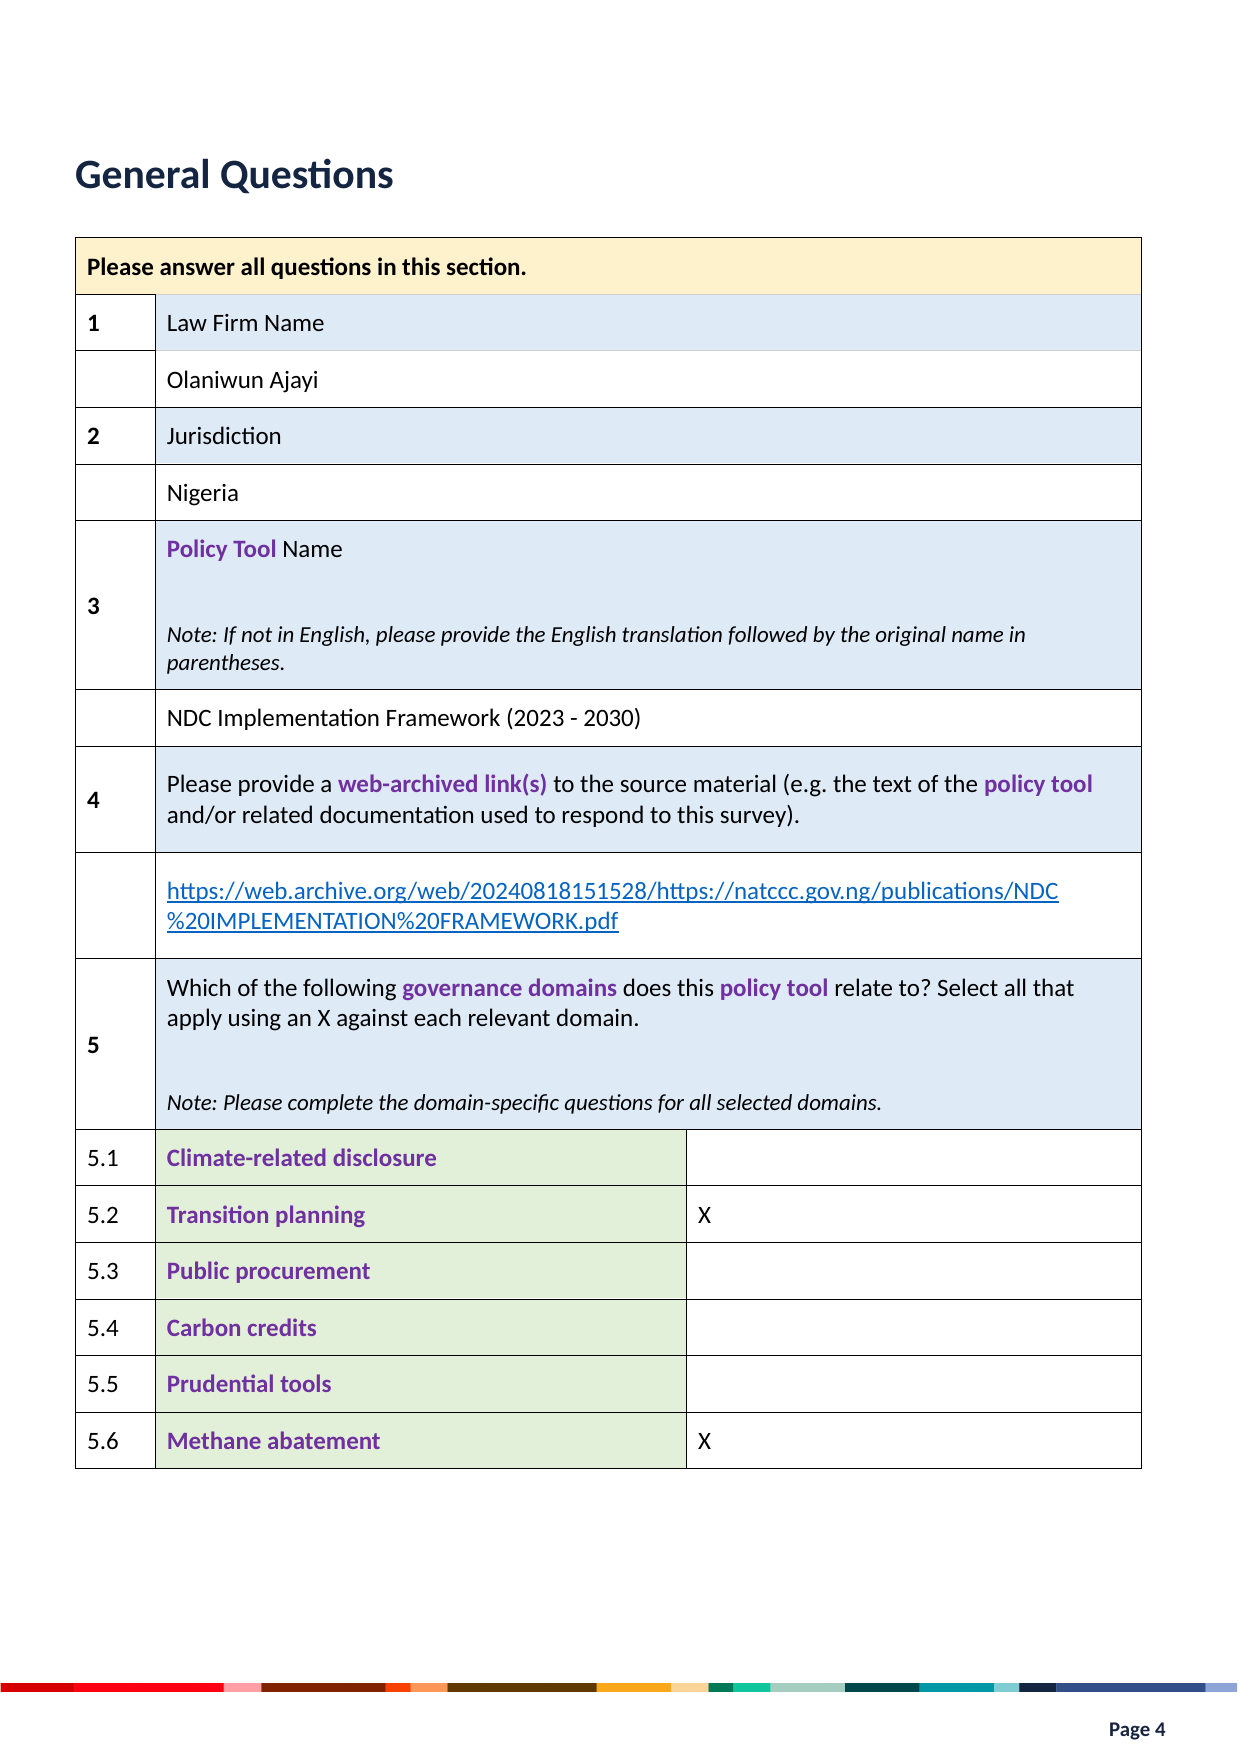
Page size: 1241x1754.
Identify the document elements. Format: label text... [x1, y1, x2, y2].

table_cell [687, 1356, 1141, 1412]
table_cell [687, 1130, 1141, 1185]
table_cell https://web.archive.org/web/20240818151528/https://natccc.gov.ng/publications/NDC%20IMPLEMENTATION%20FRAMEWORK.pdf [156, 853, 1141, 958]
table_cell [687, 1243, 1141, 1298]
table_cell [76, 465, 155, 520]
table_cell 5.5 [76, 1356, 155, 1412]
table_cell 5 [76, 959, 155, 1129]
table_cell [76, 690, 155, 746]
subtitle General Questions [75, 148, 1165, 199]
table_cell Law Firm Name [156, 295, 1141, 350]
table_cell [687, 1300, 1141, 1355]
table_cell [76, 351, 155, 407]
picture [0, 1683, 1236, 1692]
table_cell Please provide a web-archived link(s) to the source material (e.g. the text of the policy tool and/or related documentation used to respond to this survey). [156, 747, 1141, 852]
table_cell 5.6 [76, 1413, 155, 1468]
table_cell Transition planning [156, 1186, 686, 1242]
table_cell Climate-related disclosure [156, 1130, 686, 1185]
table_cell X [687, 1413, 1141, 1468]
table_cell NDC Implementation Framework (2023 - 2030) [156, 690, 1141, 746]
table_cell Policy Tool Name Note: If not in English, please provide the English translation followed by the original name in parentheses. [156, 521, 1141, 689]
table_cell Which of the following governance domains does this policy tool relate to? Select all that apply using an X against each relevant domain. Note: Please complete the domain-specific questions for all selected domains. [156, 959, 1141, 1129]
table_cell 3 [76, 521, 155, 689]
table_cell Jurisdiction [156, 408, 1141, 463]
table_cell 5.2 [76, 1186, 155, 1242]
table_cell Public procurement [156, 1243, 686, 1298]
table_cell 2 [76, 408, 155, 463]
table_cell X [687, 1186, 1141, 1242]
table_cell Carbon credits [156, 1300, 686, 1355]
table_cell 5.4 [76, 1300, 155, 1355]
table_header Please answer all questions in this section. [76, 238, 1141, 294]
table_cell [76, 853, 155, 958]
table_cell 1 [76, 295, 155, 350]
table_cell Nigeria [156, 465, 1141, 520]
table_cell Methane abatement [156, 1413, 686, 1468]
table_cell 5.1 [76, 1130, 155, 1185]
table_cell Prudential tools [156, 1356, 686, 1412]
table_cell 4 [76, 747, 155, 852]
table_cell Olaniwun Ajayi [156, 351, 1141, 407]
table_cell 5.3 [76, 1243, 155, 1298]
